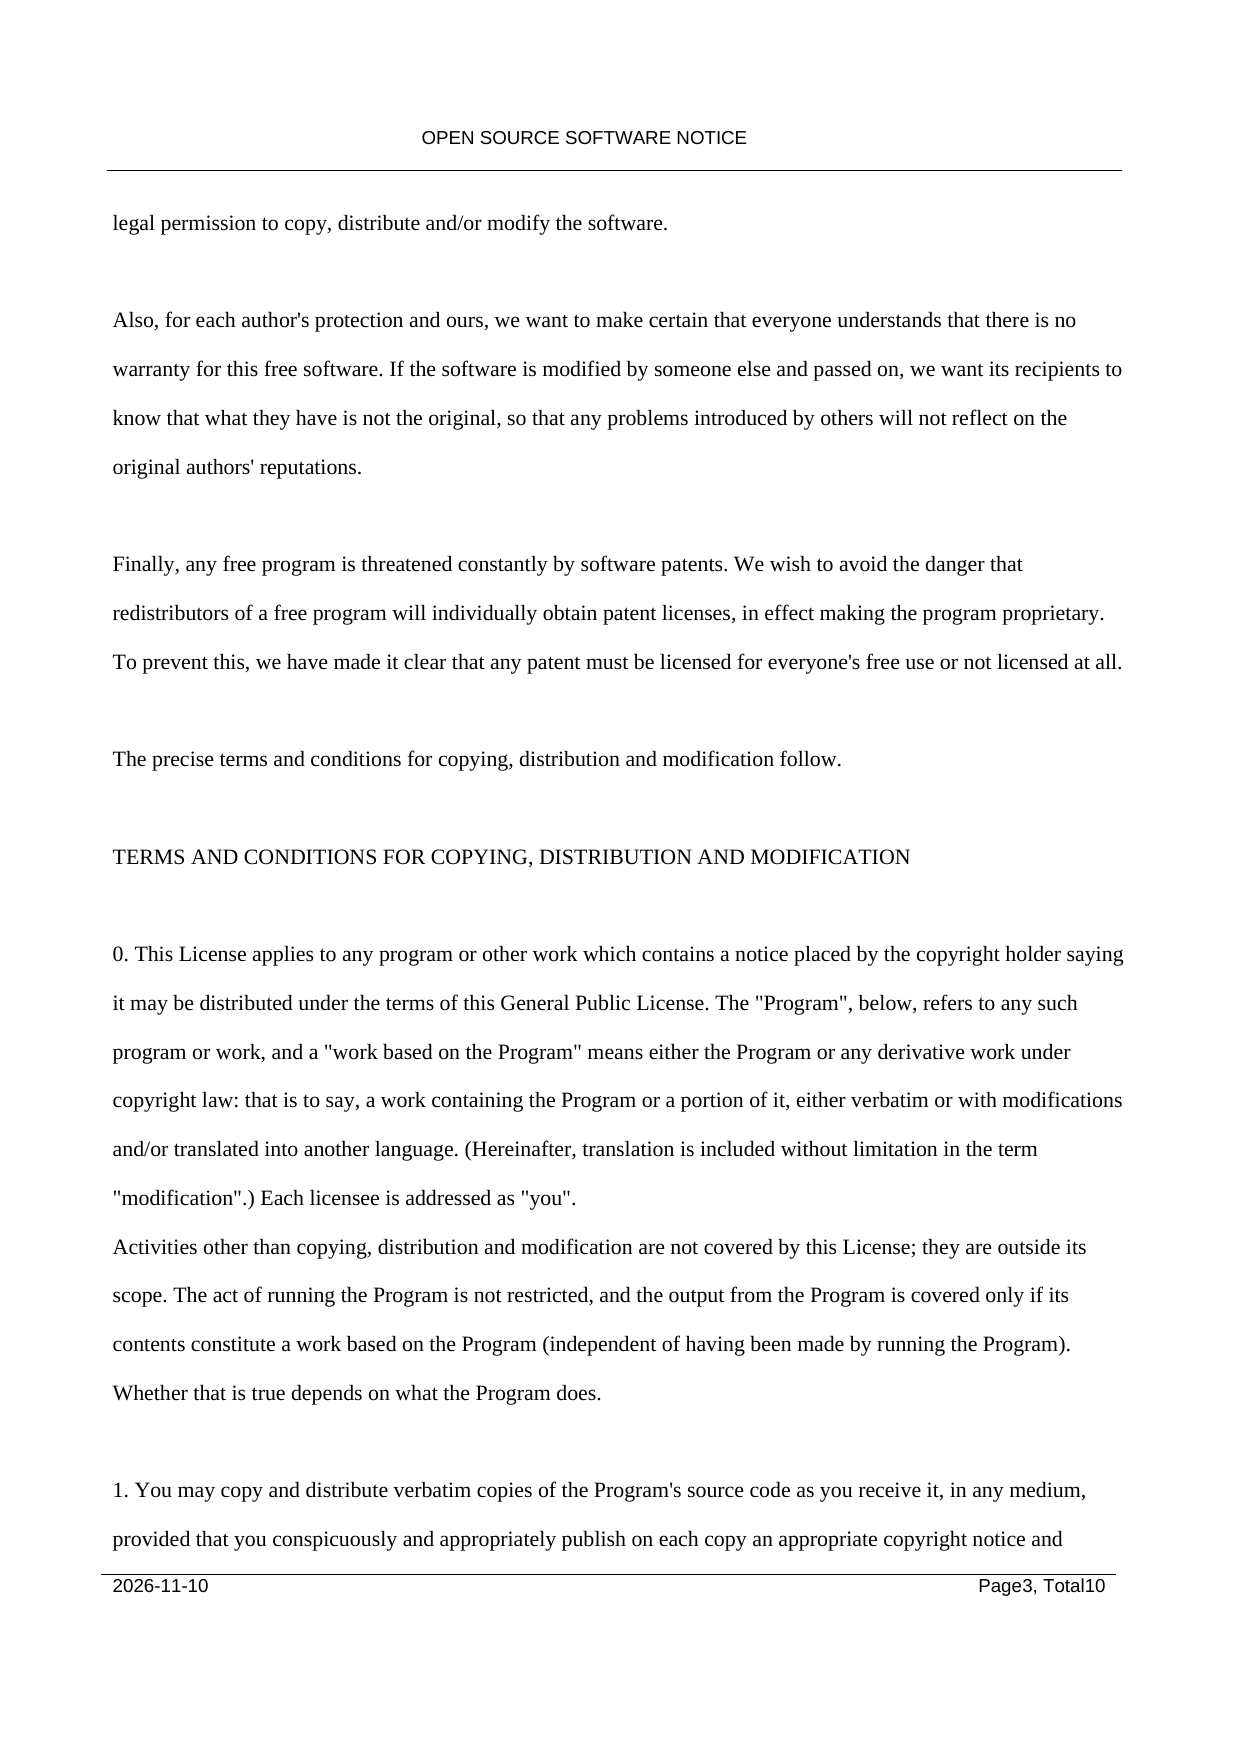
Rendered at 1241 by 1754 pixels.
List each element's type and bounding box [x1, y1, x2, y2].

text [112, 206, 1128, 1555]
